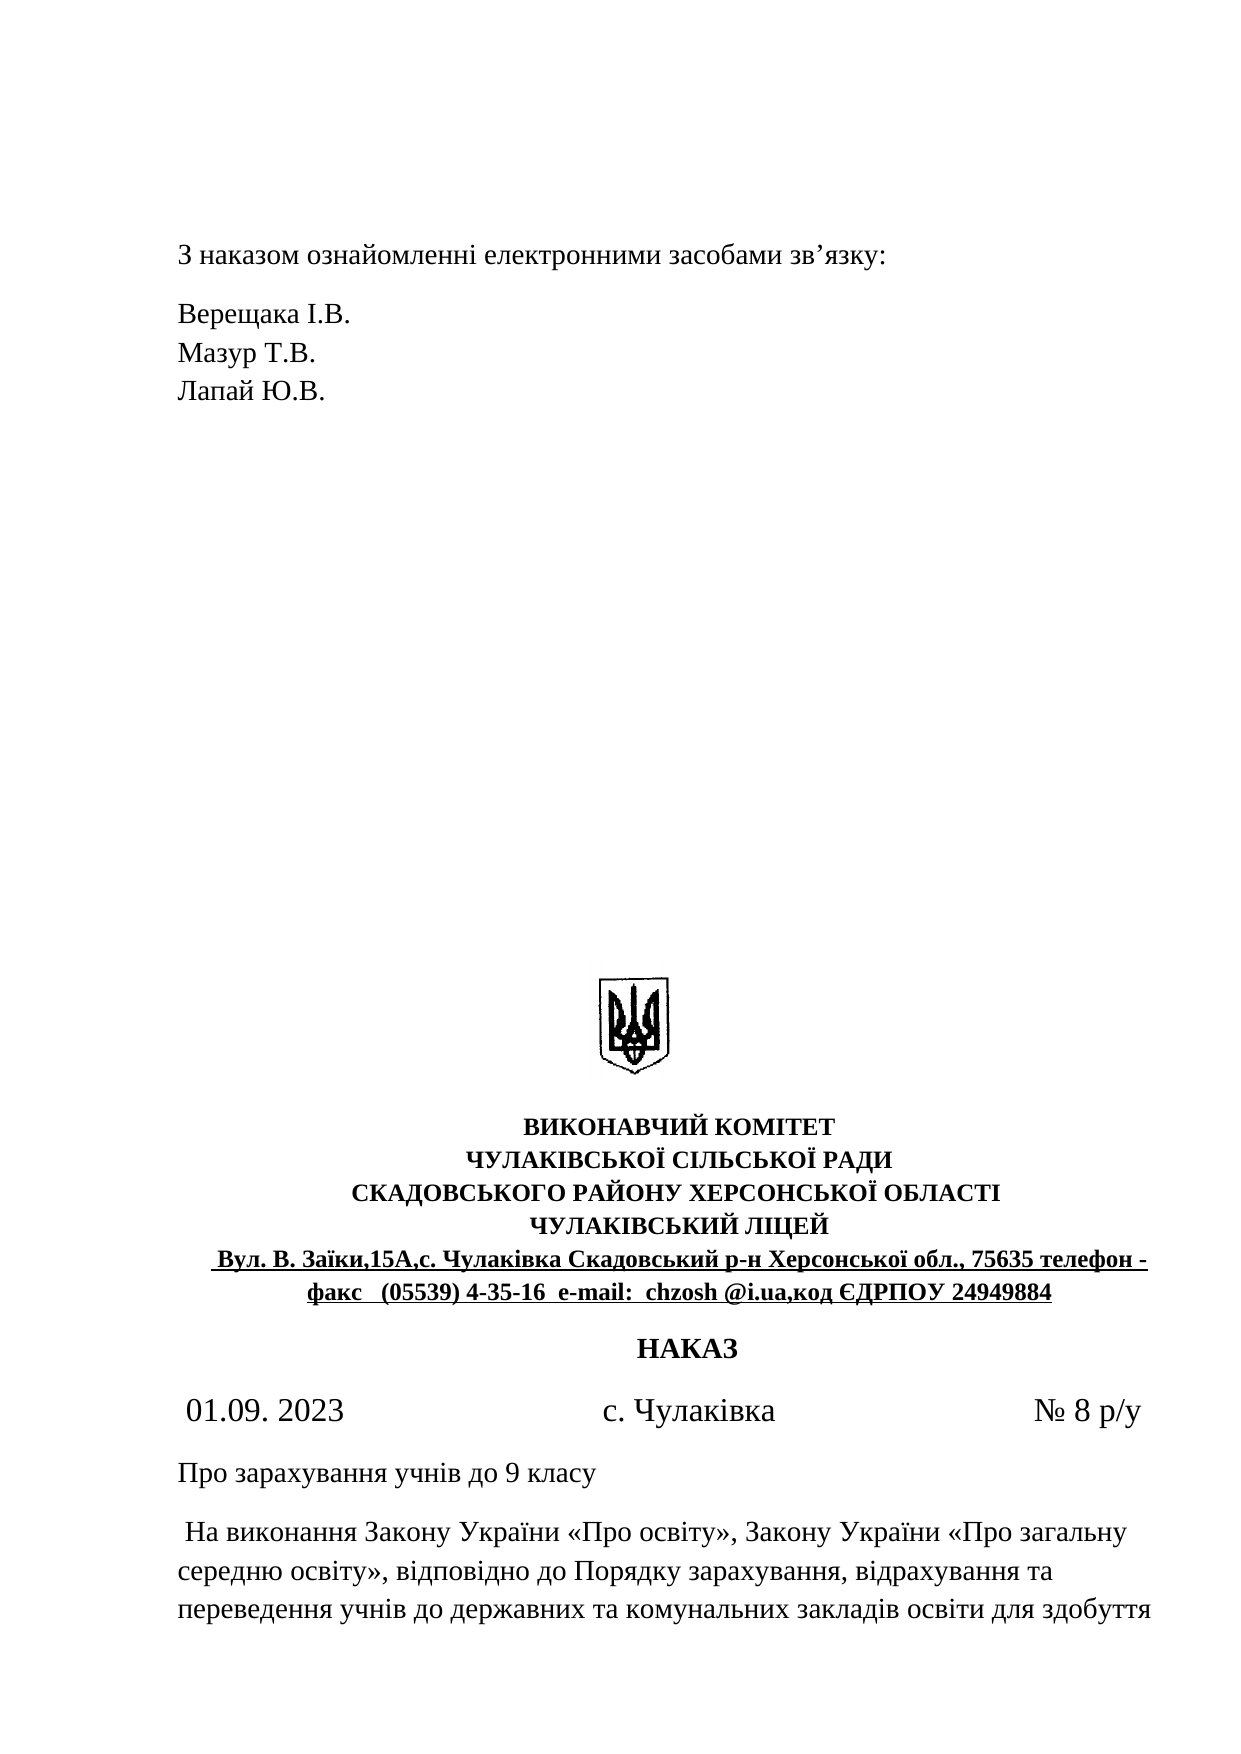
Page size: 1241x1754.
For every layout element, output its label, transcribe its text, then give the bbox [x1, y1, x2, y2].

text З наказом ознайомленні електронними засобами зв’язку: [177, 237, 1181, 270]
text НАКАЗ [177, 1331, 1181, 1364]
text ВИКОНАВЧИЙ КОМІТЕТ ЧУЛАКІВСЬКОЇ СІЛЬСЬКОЇ РАДИ СКАДОВСЬКОГО РАЙОНУ ХЕРСОНСЬКОЇ ОБЛАСТІ ЧУЛАКІВСЬКИЙ ЛІЦЕЙ Вул. В. Заїки,15А,с. Чулаківка Скадовський р-н Херсонської обл., 75635 телефон - факс (05539) 4-35-16 е-mail: chzosh @i.ua,код ЄДРПОУ 24949884 [177, 1112, 1181, 1306]
text 01.09. 2023 с. Чулаківка № 8 р/у [177, 1390, 1181, 1429]
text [177, 1514, 1181, 1625]
text Про зарахування учнів до 9 класу [177, 1455, 1181, 1489]
text Верещака І.В. Мазур Т.В. Лапай Ю.В. [177, 296, 1181, 407]
